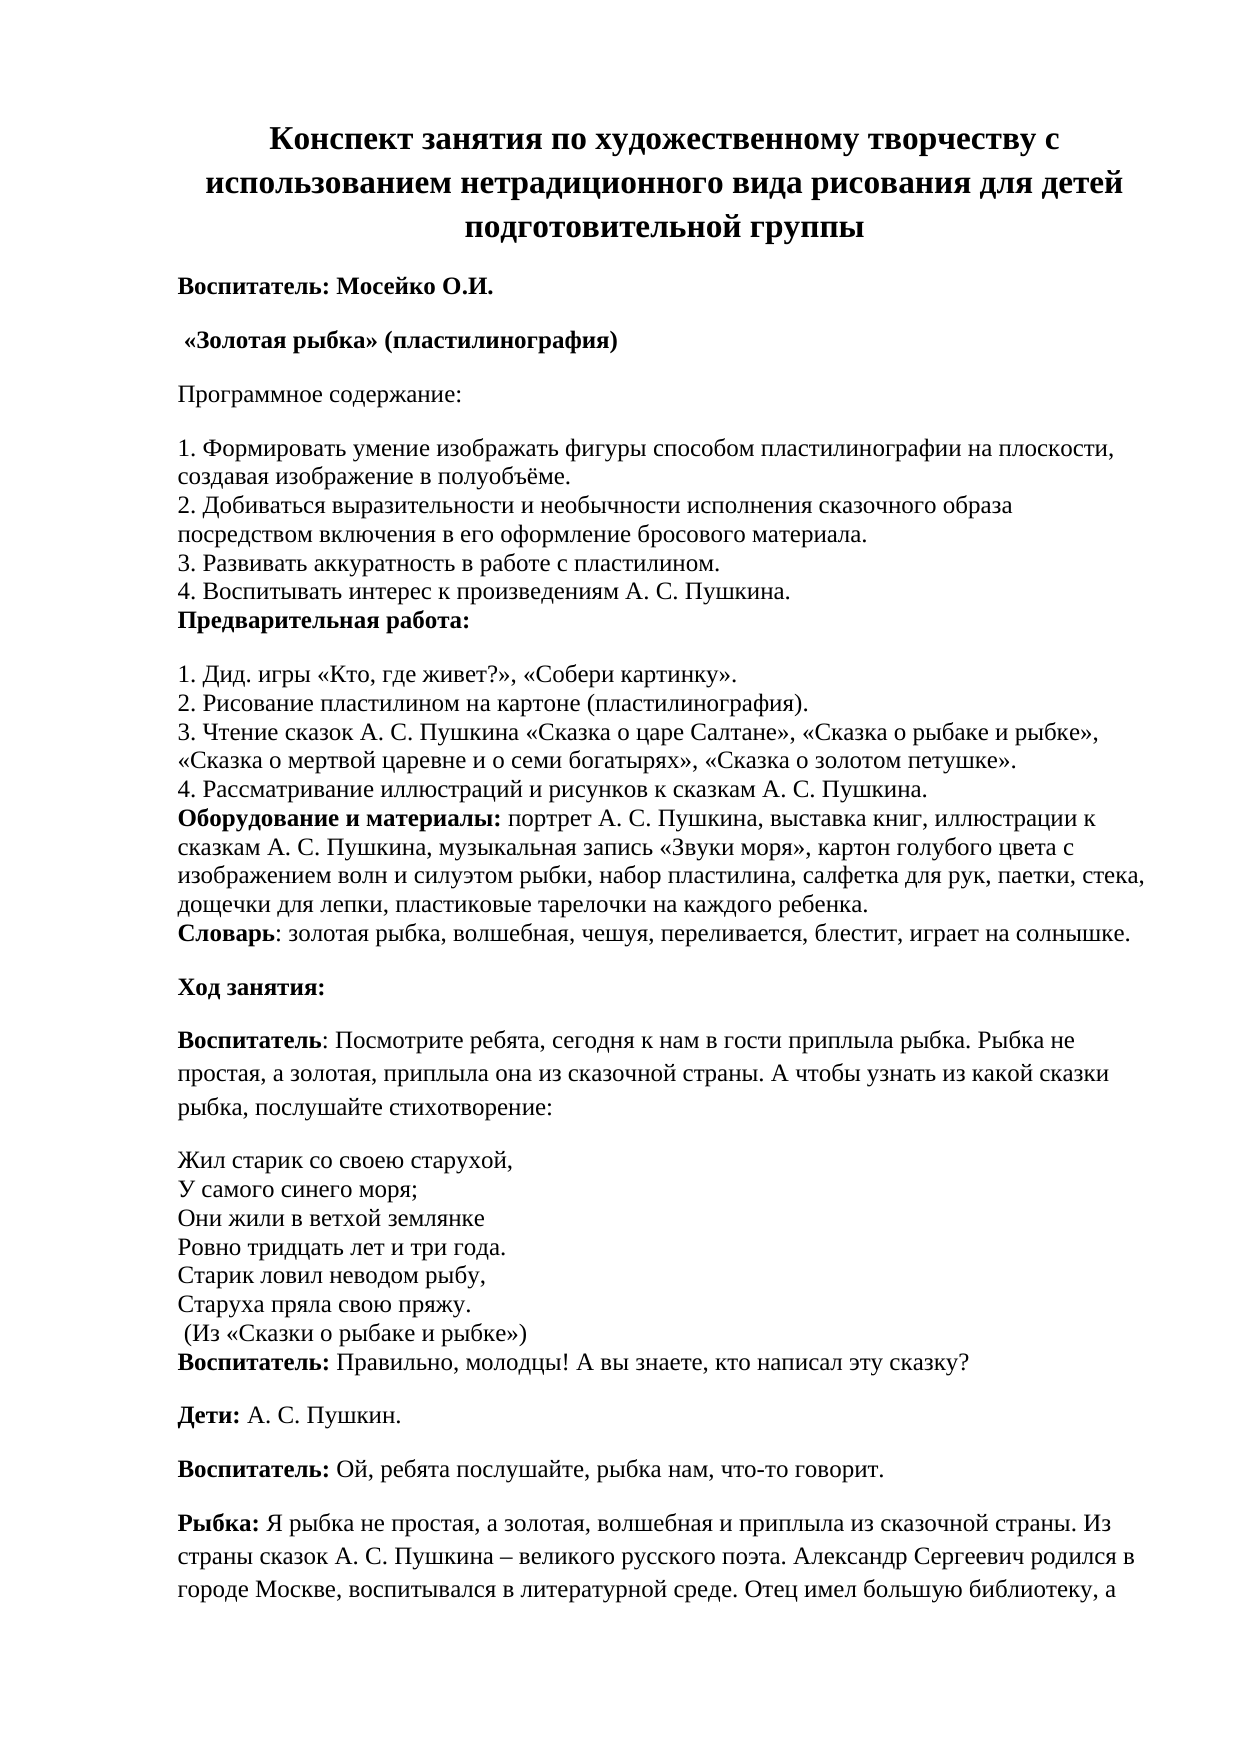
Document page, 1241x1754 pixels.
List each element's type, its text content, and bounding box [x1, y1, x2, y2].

text Конспект занятия по художественному творчеству с использованием нетрадиционного вида рисования для детей подготовительной группы [177, 118, 1152, 244]
text Ровно тридцать лет и три года. [177, 1232, 1152, 1260]
text Жил старик со своею старухой, [177, 1145, 1152, 1174]
text Дети: А. С. Пушкин. [177, 1401, 1152, 1429]
text Словарь: золотая рыбка, волшебная, чешуя, переливается, блестит, играет на солнышке. [177, 918, 1152, 947]
text Воспитатель: Посмотрите ребята, сегодня к нам в гости приплыла рыбка. Рыбка не простая, а золотая, приплыла она из сказочной страны. А чтобы узнать из какой сказки рыбка, послушайте стихотворение: [177, 1026, 1152, 1120]
text Воспитатель: Правильно, молодцы! А вы знаете, кто написал эту сказку? [177, 1347, 1152, 1375]
text 2. Добиваться выразительности и необычности исполнения сказочного образа посредством включения в его оформление бросового материала. [177, 490, 1152, 548]
text 3. Чтение сказок А. С. Пушкина «Сказка о царе Салтане», «Сказка о рыбаке и рыбке», «Сказка о мертвой царевне и о семи богатырях», «Сказка о золотом петушке». [177, 717, 1152, 774]
text 3. Развивать аккуратность в работе с пластилином. [177, 548, 1152, 576]
text Ход занятия: [177, 972, 1152, 1000]
text 4. Рассматривание иллюстраций и рисунков к сказкам А. С. Пушкина. [177, 774, 1152, 803]
text Старик ловил неводом рыбу, [177, 1260, 1152, 1289]
text 1. Формировать умение изображать фигуры способом пластилинографии на плоскости, создавая изображение в полуобъёме. [177, 433, 1152, 490]
text Старуха пряла свою пряжу. [177, 1289, 1152, 1318]
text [177, 1508, 1152, 1603]
text (Из «Сказки о рыбаке и рыбке») [177, 1318, 1152, 1347]
text Воспитатель: Мосейко О.И. [177, 271, 1152, 300]
text Оборудование и материалы: портрет А. С. Пушкина, выставка книг, иллюстрации к сказкам А. С. Пушкина, музыкальная запись «Звуки моря», картон голубого цвета с изображением волн и силуэтом рыбки, набор пластилина, салфетка для рук, паетки, стека, дощечки для лепки, пластиковые тарелочки на каждого ребенка. [177, 803, 1152, 918]
text «Золотая рыбка» (пластилинография) [177, 325, 1152, 354]
text Они жили в ветхой землянке [177, 1203, 1152, 1232]
text Программное содержание: [177, 379, 1152, 408]
text 1. Дид. игры «Кто, где живет?», «Собери картинку». [177, 659, 1152, 688]
text У самого синего моря; [177, 1174, 1152, 1203]
text 4. Воспитывать интерес к произведениям А. С. Пушкина. [177, 576, 1152, 605]
text 2. Рисование пластилином на картоне (пластилинография). [177, 688, 1152, 717]
text Предварительная работа: [177, 605, 1152, 634]
text Воспитатель: Ой, ребята послушайте, рыбка нам, что-то говорит. [177, 1454, 1152, 1483]
